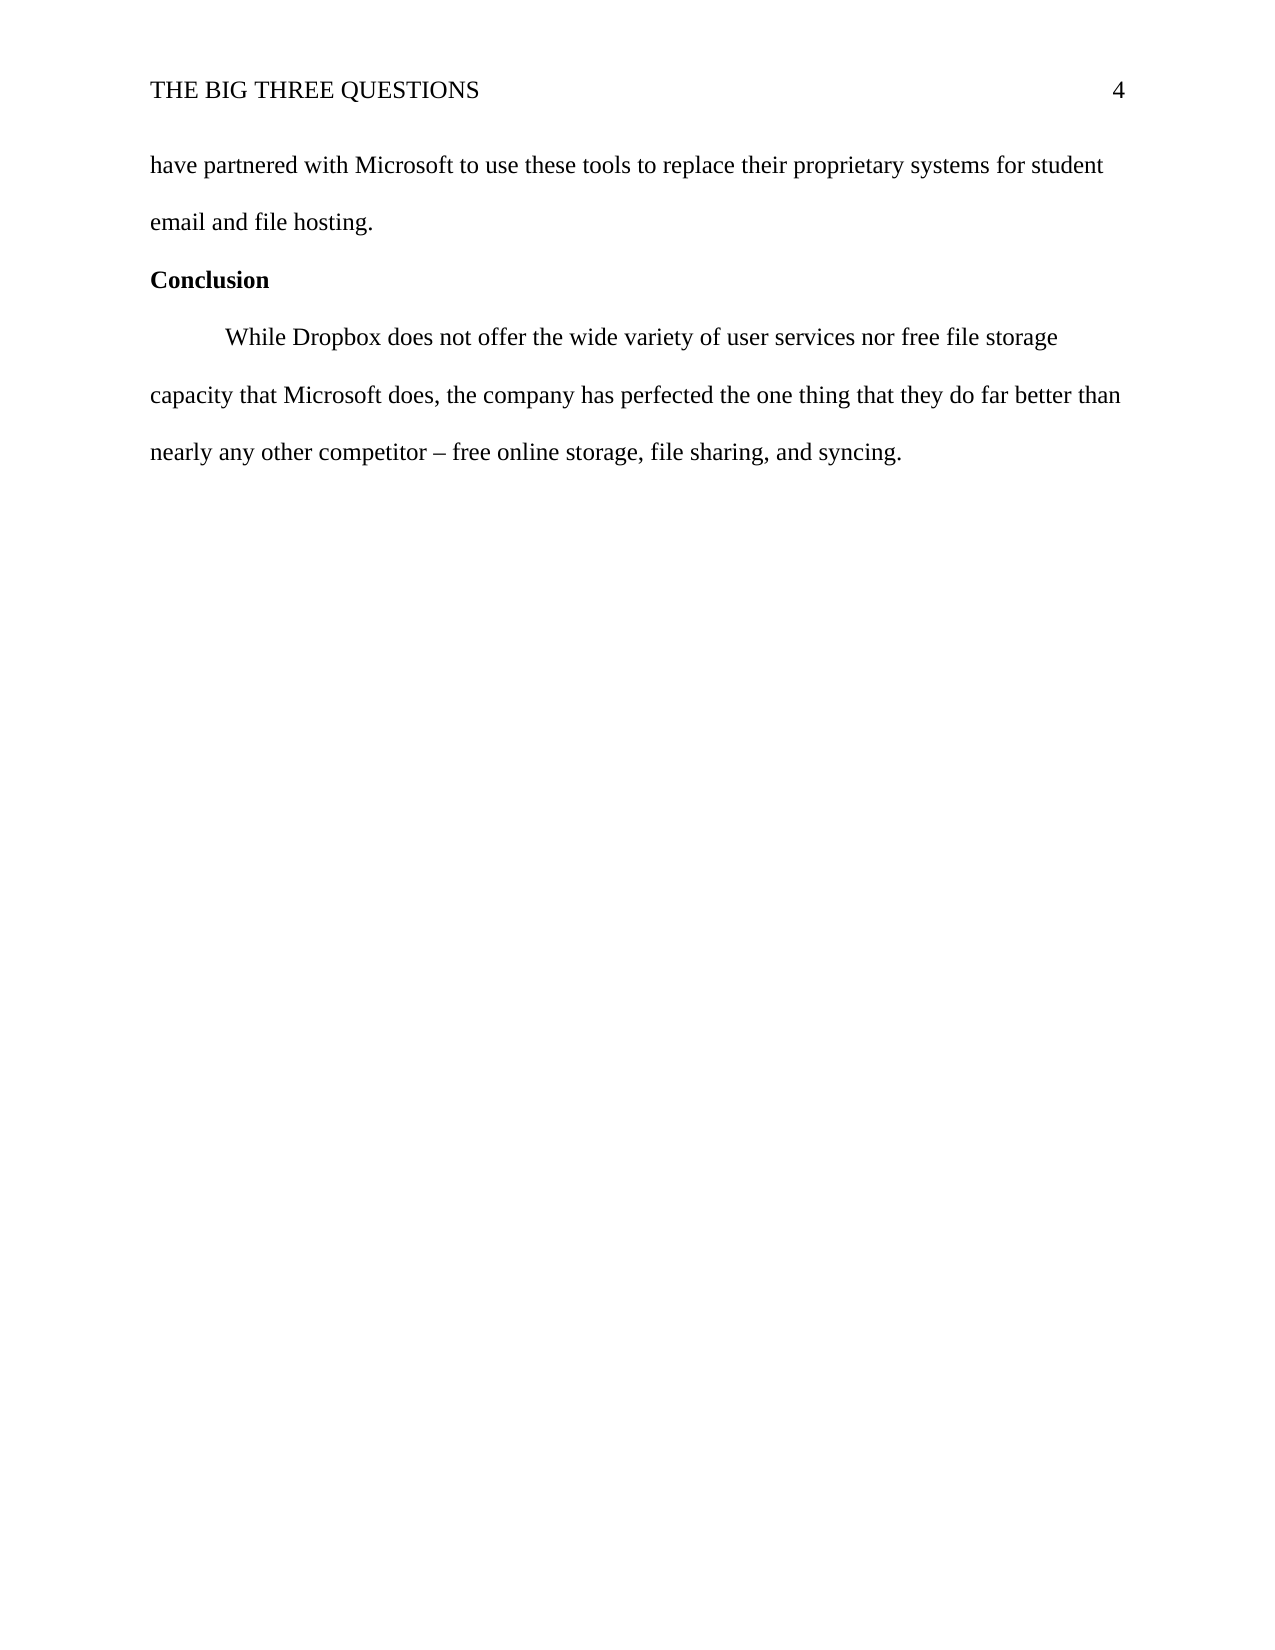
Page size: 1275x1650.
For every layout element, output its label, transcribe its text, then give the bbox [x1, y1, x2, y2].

text While Dropbox does not offer the wide variety of user services nor free file storage capacity that Microsoft does, the company has perfected the one thing that they do far better than nearly any other competitor – free online storage, file sharing, and syncing. [150, 322, 1125, 466]
text Conclusion [150, 265, 1125, 294]
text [150, 150, 1125, 236]
